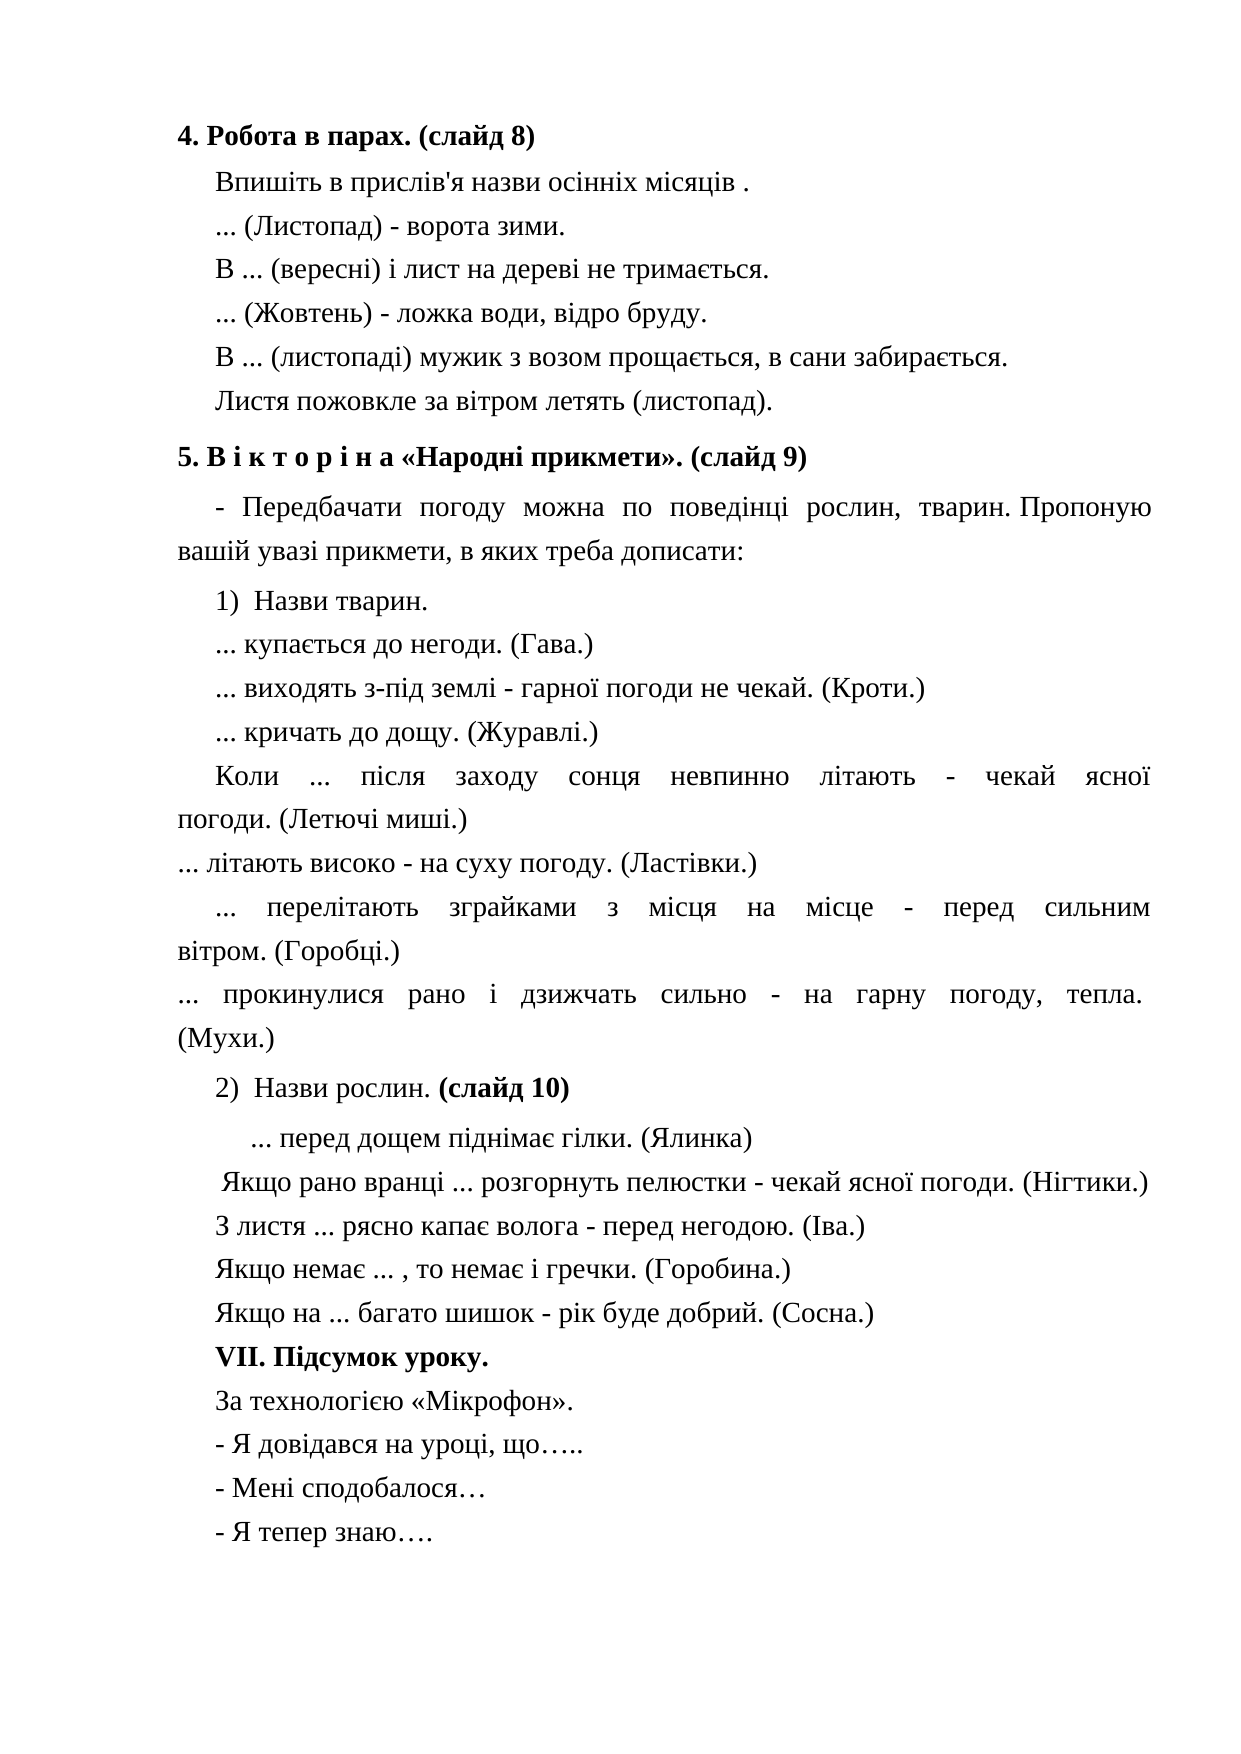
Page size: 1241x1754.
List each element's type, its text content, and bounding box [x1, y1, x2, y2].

text В ... (листопаді) мужик з возом прощається, в сани забирається. [177, 329, 1152, 373]
text ... кричать до дощу. (Журавлі.) [177, 704, 1152, 748]
text Якщо на ... багато шишок - рік буде добрий. (Сосна.) [177, 1285, 1152, 1329]
text VIІ. Підсумок уроку. [177, 1329, 1152, 1373]
text В ... (вересні) і лист на дереві не тримається. [177, 241, 1152, 285]
text Якщо немає ... , то немає і гречки. (Горобина.) [177, 1241, 1152, 1285]
text ... прокинулися рано і дзижчать сильно - на гарну погоду, тепла. (Мухи.) [177, 966, 1152, 1054]
text 2) Назви рослин. (слайд 10) [177, 1060, 1152, 1104]
text ... виходять з-під землі - гарної погоди не чекай. (Кроти.) [177, 660, 1152, 704]
text 5. В і к т о р і н а «Народні прикмети». (слайд 9) [177, 429, 1152, 473]
text - Я довідався на уроці, що….. [177, 1416, 1152, 1460]
text 4. Робота в парах. (слайд 8) [177, 118, 1152, 152]
text Коли ... після заходу сонця невпинно літають - чекай ясної погоди. (Летючі миші.) [177, 748, 1152, 835]
text - Я тепер знаю…. [177, 1504, 1152, 1548]
text Впишіть в прислів'я назви осінніх місяців . [177, 164, 1152, 198]
text ... (Жовтень) - ложка води, відро бруду. [177, 285, 1152, 329]
text Листя пожовкле за вітром летять (листопад). [177, 373, 1152, 416]
text З листя ... рясно капає волога - перед негодою. (Іва.) [177, 1198, 1152, 1241]
text ... перелітають зграйками з місця на місце - перед сильним вітром. (Горобці.) [177, 879, 1152, 966]
text За технологією «Мікрофон». [177, 1373, 1152, 1416]
text 1) Назви тварин. [177, 573, 1152, 616]
text ... перед дощем піднімає гілки. (Ялинка) [177, 1110, 1152, 1154]
text - Мені сподобалося… [177, 1460, 1152, 1504]
text ... (Листопад) - ворота зими. [177, 198, 1152, 241]
text Якщо рано вранці ... розгорнуть пелюстки - чекай ясної погоди. (Нігтики.) [177, 1154, 1152, 1198]
text ... літають високо - на суху погоду. (Ластівки.) [177, 835, 1152, 879]
text ... купається до негоди. (Гава.) [177, 616, 1152, 660]
text - Передбачати погоду можна по поведінці рослин, тварин. Пропоную вашій увазі прикмети, в яких треба дописати: [177, 479, 1152, 566]
